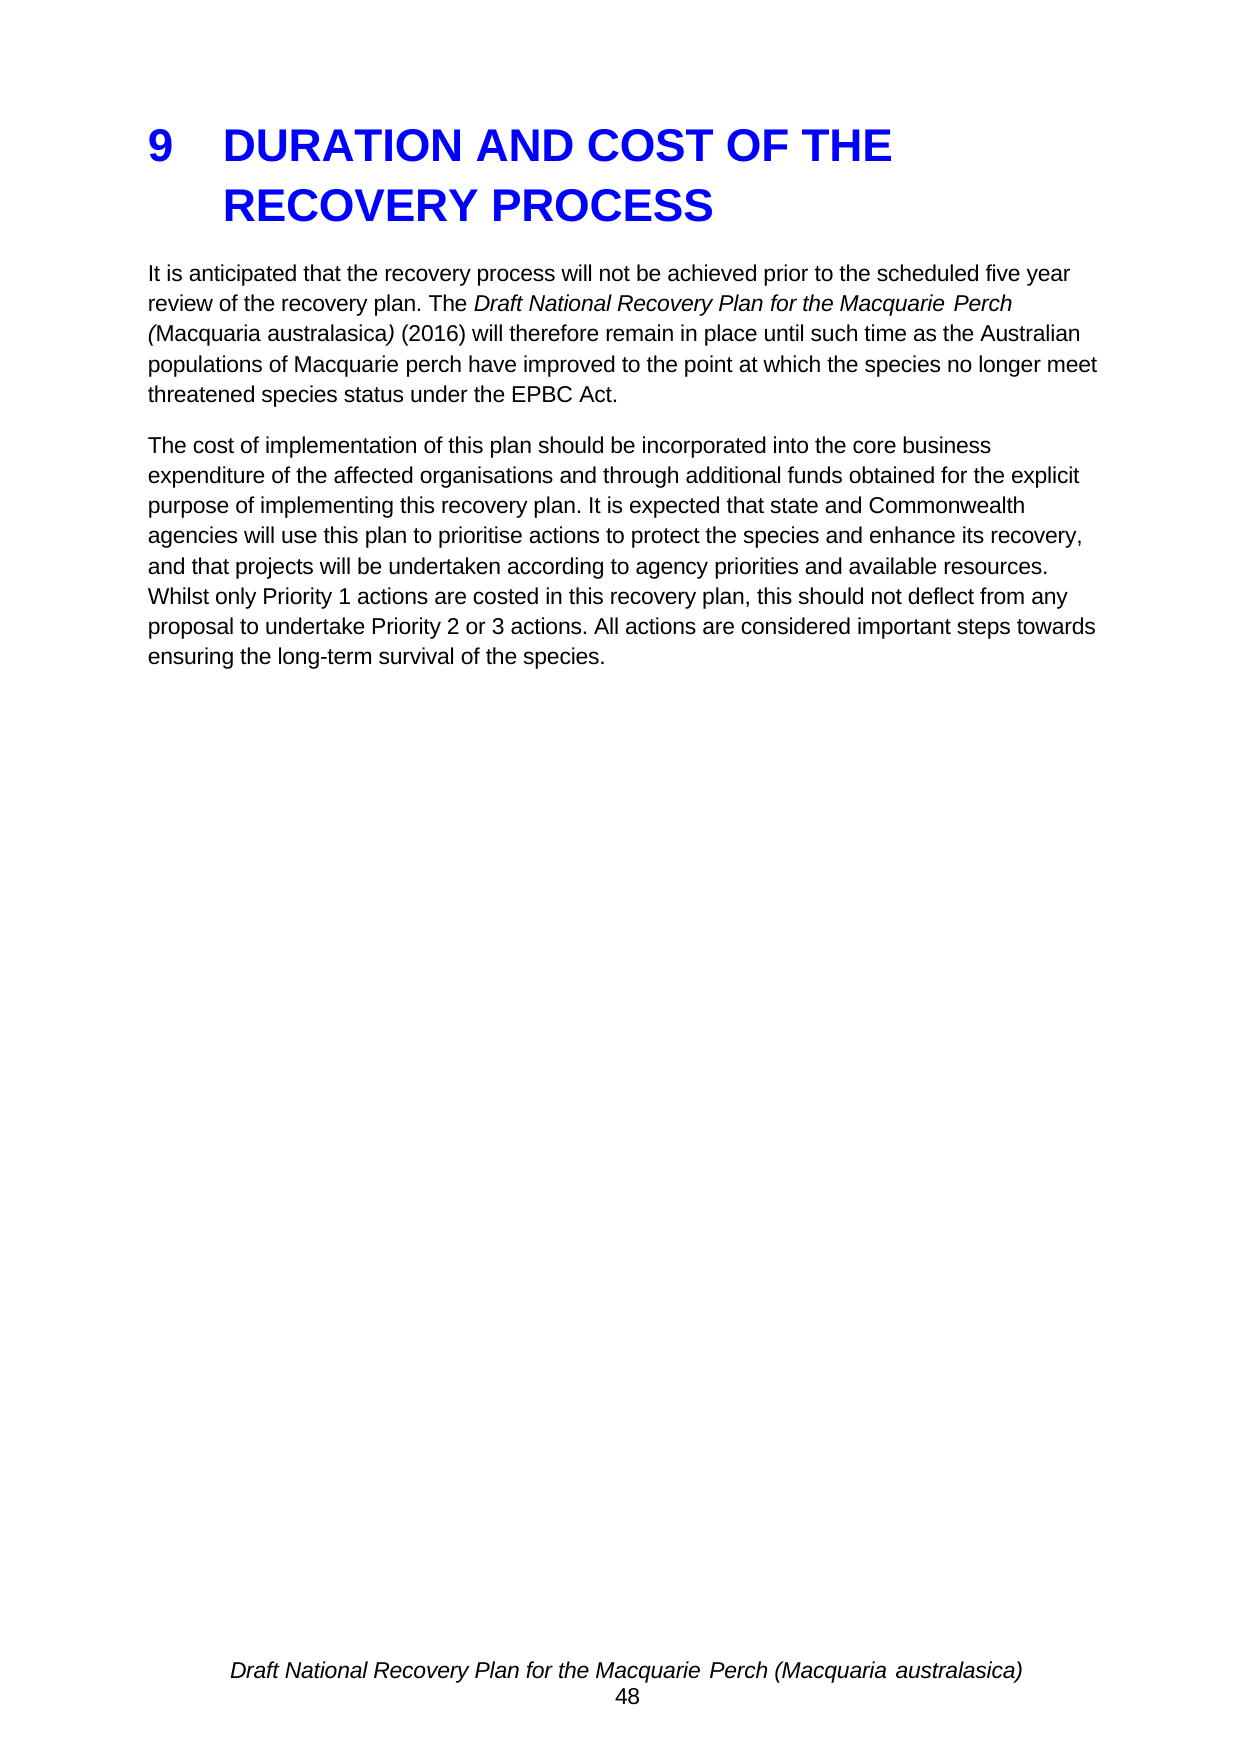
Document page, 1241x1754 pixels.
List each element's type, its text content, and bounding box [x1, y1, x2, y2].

subtitle 9 Duration and Cost of the Recovery Process [148, 118, 1107, 231]
text The cost of implementation of this plan should be incorporated into the core business expenditure of the affected organisations and through additional funds obtained for the explicit purpose of implementing this recovery plan. It is expected that state and Commonwealth agencies will use this plan to prioritise actions to protect the species and enhance its recovery, and that projects will be undertaken according to agency priorities and available resources. Whilst only Priority 1 actions are costed in this recovery plan, this should not deflect from any proposal to undertake Priority 2 or 3 actions. All actions are considered important steps towards ensuring the long-term survival of the species. [148, 432, 1107, 670]
text It is anticipated that the recovery process will not be achieved prior to the scheduled five year review of the recovery plan. The Draft National Recovery Plan for the Macquarie Perch (Macquaria australasica) (2016) will therefore remain in place until such time as the Australian populations of Macquarie perch have improved to the point at which the species no longer meet threatened species status under the EPBC Act. [148, 260, 1107, 407]
